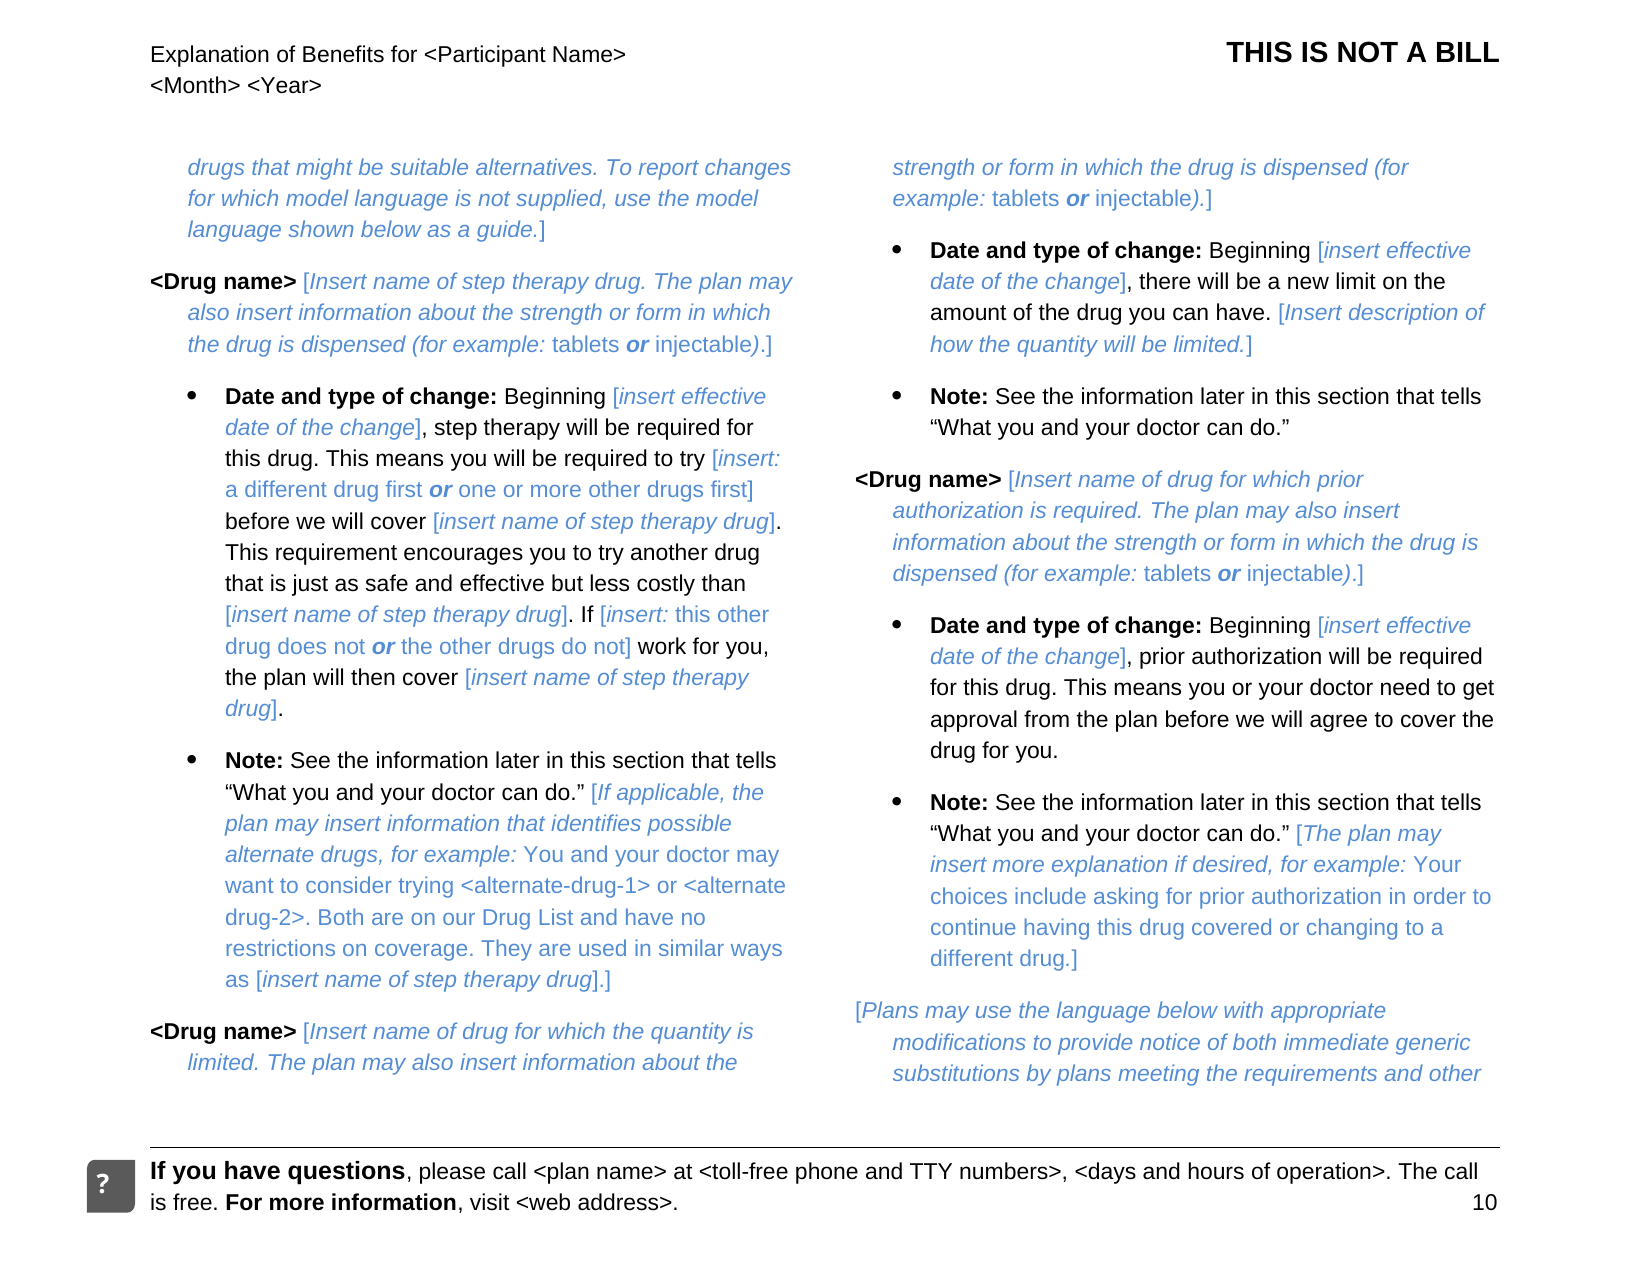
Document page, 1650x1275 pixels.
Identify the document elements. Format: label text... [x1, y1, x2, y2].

text <Drug name> [Insert name of drug for which prior authorization is required. The plan may also insert information about the strength or form in which the drug is dispensed (for example: tablets or injectable).] [855, 462, 1500, 587]
list Date and type of change: Beginning [insert effective date of the change], there will be a new limit on the amount of the drug you can have. [Insert description of how the quantity will be limited.] [892, 233, 1500, 358]
list Date and type of change: Beginning [insert effective date of the change], prior authorization will be required for this drug. This means you or your doctor need to get approval from the plan before we will agree to cover the drug for you. [892, 608, 1500, 764]
list Date and type of change: Beginning [insert effective date of the change], step therapy will be required for this drug. This means you will be required to try [insert: a different drug first or one or more other drugs first] before we will cover [insert name of step therapy drug]. This requirement encourages you to try another drug that is just as safe and effective but less costly than [insert name of step therapy drug]. If [insert: this other drug does not or the other drugs do not] work for you, the plan will then cover [insert name of step therapy drug]. [187, 379, 795, 723]
text <Drug name> [Insert name of drug for which the quantity is limited. The plan may also insert information about the strength or form in which the drug is dispensed (for example: tablets or injectable).] [855, 150, 1500, 212]
list Note: See the information later in this section that tells “What you and your doctor can do.” [The plan may insert more explanation if desired, for example: Your choices include asking for prior authorization in order to continue having this drug covered or changing to a different drug.] [892, 785, 1500, 973]
text <Drug name> [Insert name of drug for which the quantity is limited. The plan may also insert information about the strength or form in which the drug is dispensed (for example: tablets or injectable).] [150, 1014, 795, 1077]
text <Drug name> [Insert name of step therapy drug. The plan may also insert information about the strength or form in which the drug is dispensed (for example: tablets or injectable).] [150, 264, 795, 358]
list Note: See the information later in this section that tells “What you and your doctor can do.” [If applicable, the plan may insert information that identifies possible alternate drugs, for example: You and your doctor may want to consider trying <alternate-drug-1> or <alternate drug-2>. Both are on our Drug List and have no restrictions on coverage. They are used in similar ways as [insert name of step therapy drug].] [187, 744, 795, 994]
list Note: See the information later in this section that tells “What you and your doctor can do.” [892, 379, 1500, 442]
